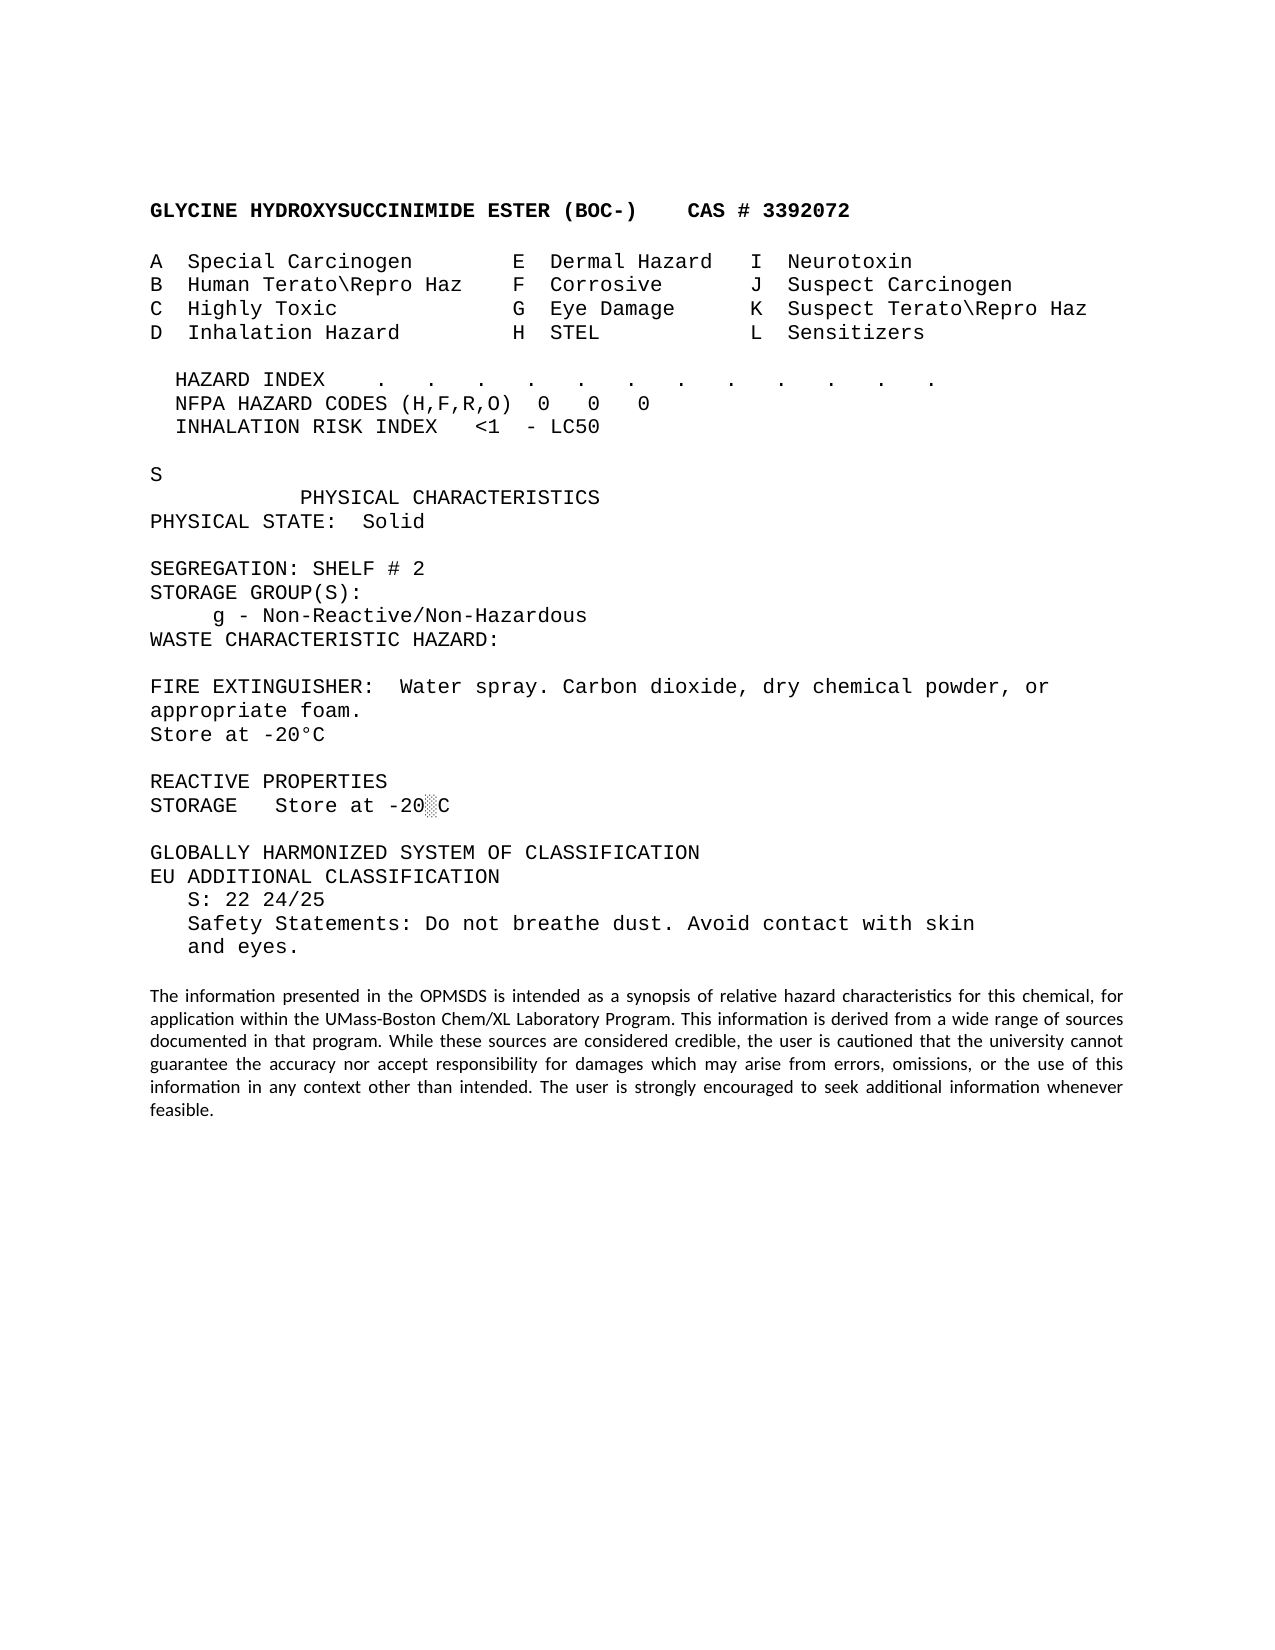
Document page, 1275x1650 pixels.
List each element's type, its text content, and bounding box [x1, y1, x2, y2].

text D Inhalation Hazard H STEL L Sensitizers [150, 322, 1125, 345]
text Safety Statements: Do not breathe dust. Avoid contact with skin [150, 913, 1125, 937]
text WASTE CHARACTERISTIC HAZARD: [150, 629, 1125, 653]
text FIRE EXTINGUISHER: Water spray. Carbon dioxide, dry chemical powder, or [150, 676, 1125, 700]
text INHALATION RISK INDEX <1 - LC50 [150, 416, 1125, 440]
text B Human Terato\Repro Haz F Corrosive J Suspect Carcinogen [150, 274, 1125, 298]
text SEGREGATION: SHELF # 2 [150, 558, 1125, 582]
text HAZARD INDEX . . . . . . . . . . . . [150, 369, 1125, 393]
text GLOBALLY HARMONIZED SYSTEM OF CLASSIFICATION [150, 842, 1125, 866]
text S: 22 24/25 [150, 889, 1125, 913]
text PHYSICAL STATE: Solid [150, 511, 1125, 534]
subtitle GLYCINE HYDROXYSUCCINIMIDE ESTER (BOC-) CAS # 3392072 [150, 200, 1125, 224]
text C Highly Toxic G Eye Damage K Suspect Terato\Repro Haz [150, 298, 1125, 322]
text appropriate foam. [150, 700, 1125, 724]
text Store at -20°C [150, 724, 1125, 747]
text REACTIVE PROPERTIES [150, 771, 1125, 795]
text g - Non-Reactive/Non-Hazardous [150, 606, 1125, 629]
text A Special Carcinogen E Dermal Hazard I Neurotoxin [150, 251, 1125, 274]
text STORAGE GROUP(S): [150, 582, 1125, 606]
text S [150, 464, 1125, 487]
text and eyes. [150, 937, 1125, 960]
text NFPA HAZARD CODES (H,F,R,O) 0 0 0 [150, 393, 1125, 416]
text EU ADDITIONAL CLASSIFICATION [150, 866, 1125, 889]
text The information presented in the OPMSDS is intended as a synopsis of relative hazard characteristics for this chemical, for application within the UMass-Boston Chem/XL Laboratory Program. This information is derived from a wide range of sources documented in that program. While these sources are considered credible, the user is cautioned that the university cannot guarantee the accuracy nor accept responsibility for damages which may arise from errors, omissions, or the use of this information in any context other than intended. The user is strongly encouraged to seek additional information whenever feasible. [150, 984, 1125, 1121]
text PHYSICAL CHARACTERISTICS [150, 487, 1125, 511]
text STORAGE Store at -20░C [150, 795, 1125, 818]
